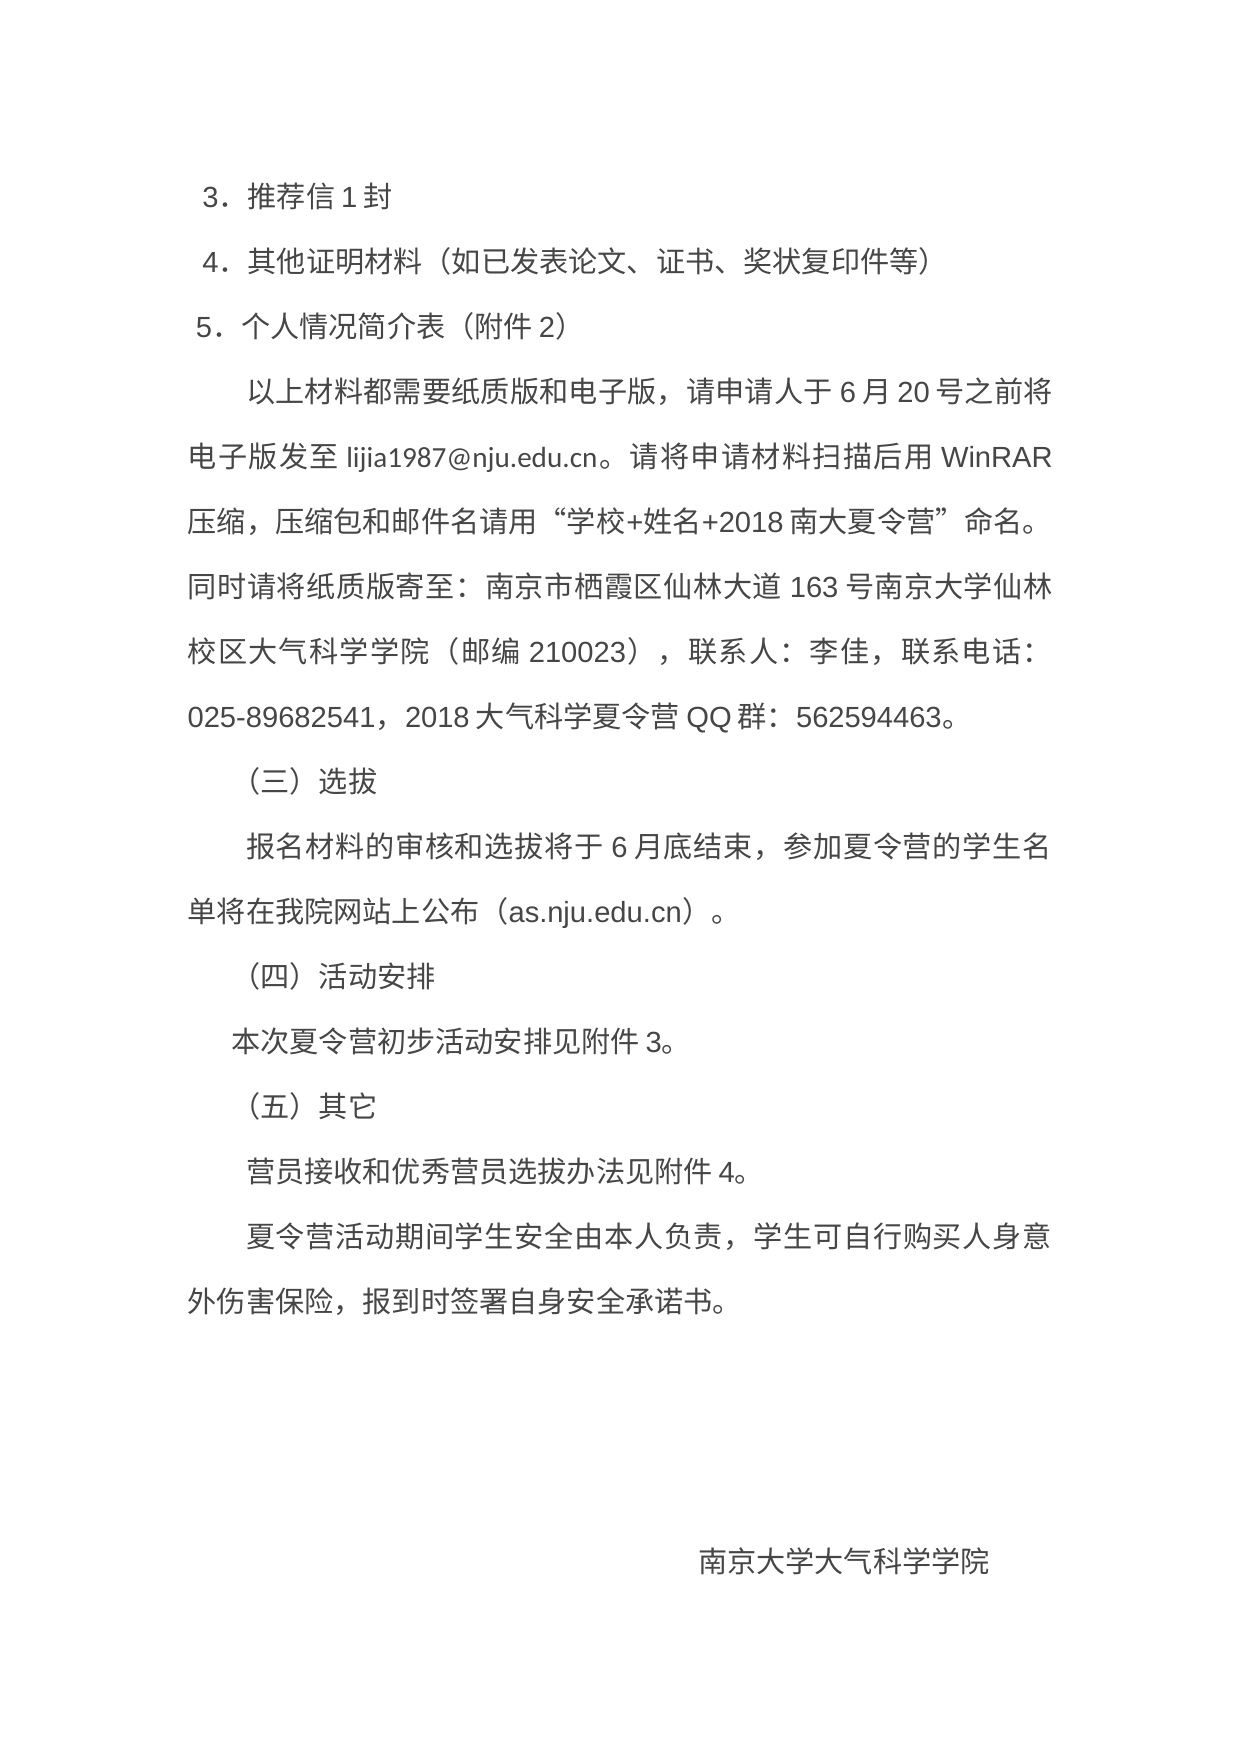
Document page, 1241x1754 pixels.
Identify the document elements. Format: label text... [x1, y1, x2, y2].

text 本次夏令营初步活动安排见附件3。 [187, 1007, 1053, 1072]
text 夏令营活动期间学生安全由本人负责，学生可自行购买人身意外伤害保险，报到时签署自身安全承诺书。 [187, 1202, 1053, 1332]
text 5．个人情况简介表（附件2） [187, 292, 1053, 357]
text 以上材料都需要纸质版和电子版，请申请人于6月20号之前将电子版发至lijia1987@nju.edu.cn。请将申请材料扫描后用WinRAR压缩，压缩包和邮件名请用“学校+姓名+2018南大夏令营”命名。同时请将纸质版寄至：南京市栖霞区仙林大道163号南京大学仙林校区大气科学学院（邮编210023），联系人：李佳，联系电话：025-89682541，2018大气科学夏令营 QQ群：562594463。 [187, 357, 1053, 747]
text （三）选拔 [187, 747, 1053, 812]
text （五）其它 [187, 1072, 1053, 1137]
text 南京大学大气科学学院 [187, 1527, 1053, 1592]
text 3．推荐信1封 [187, 162, 1053, 227]
text 报名材料的审核和选拔将于6月底结束，参加夏令营的学生名单将在我院网站上公布（as.nju.edu.cn）。 [187, 812, 1053, 942]
text 营员接收和优秀营员选拔办法见附件4。 [187, 1137, 1053, 1202]
text （四）活动安排 [187, 942, 1053, 1007]
text 4．其他证明材料（如已发表论文、证书、奖状复印件等） [187, 227, 1053, 292]
